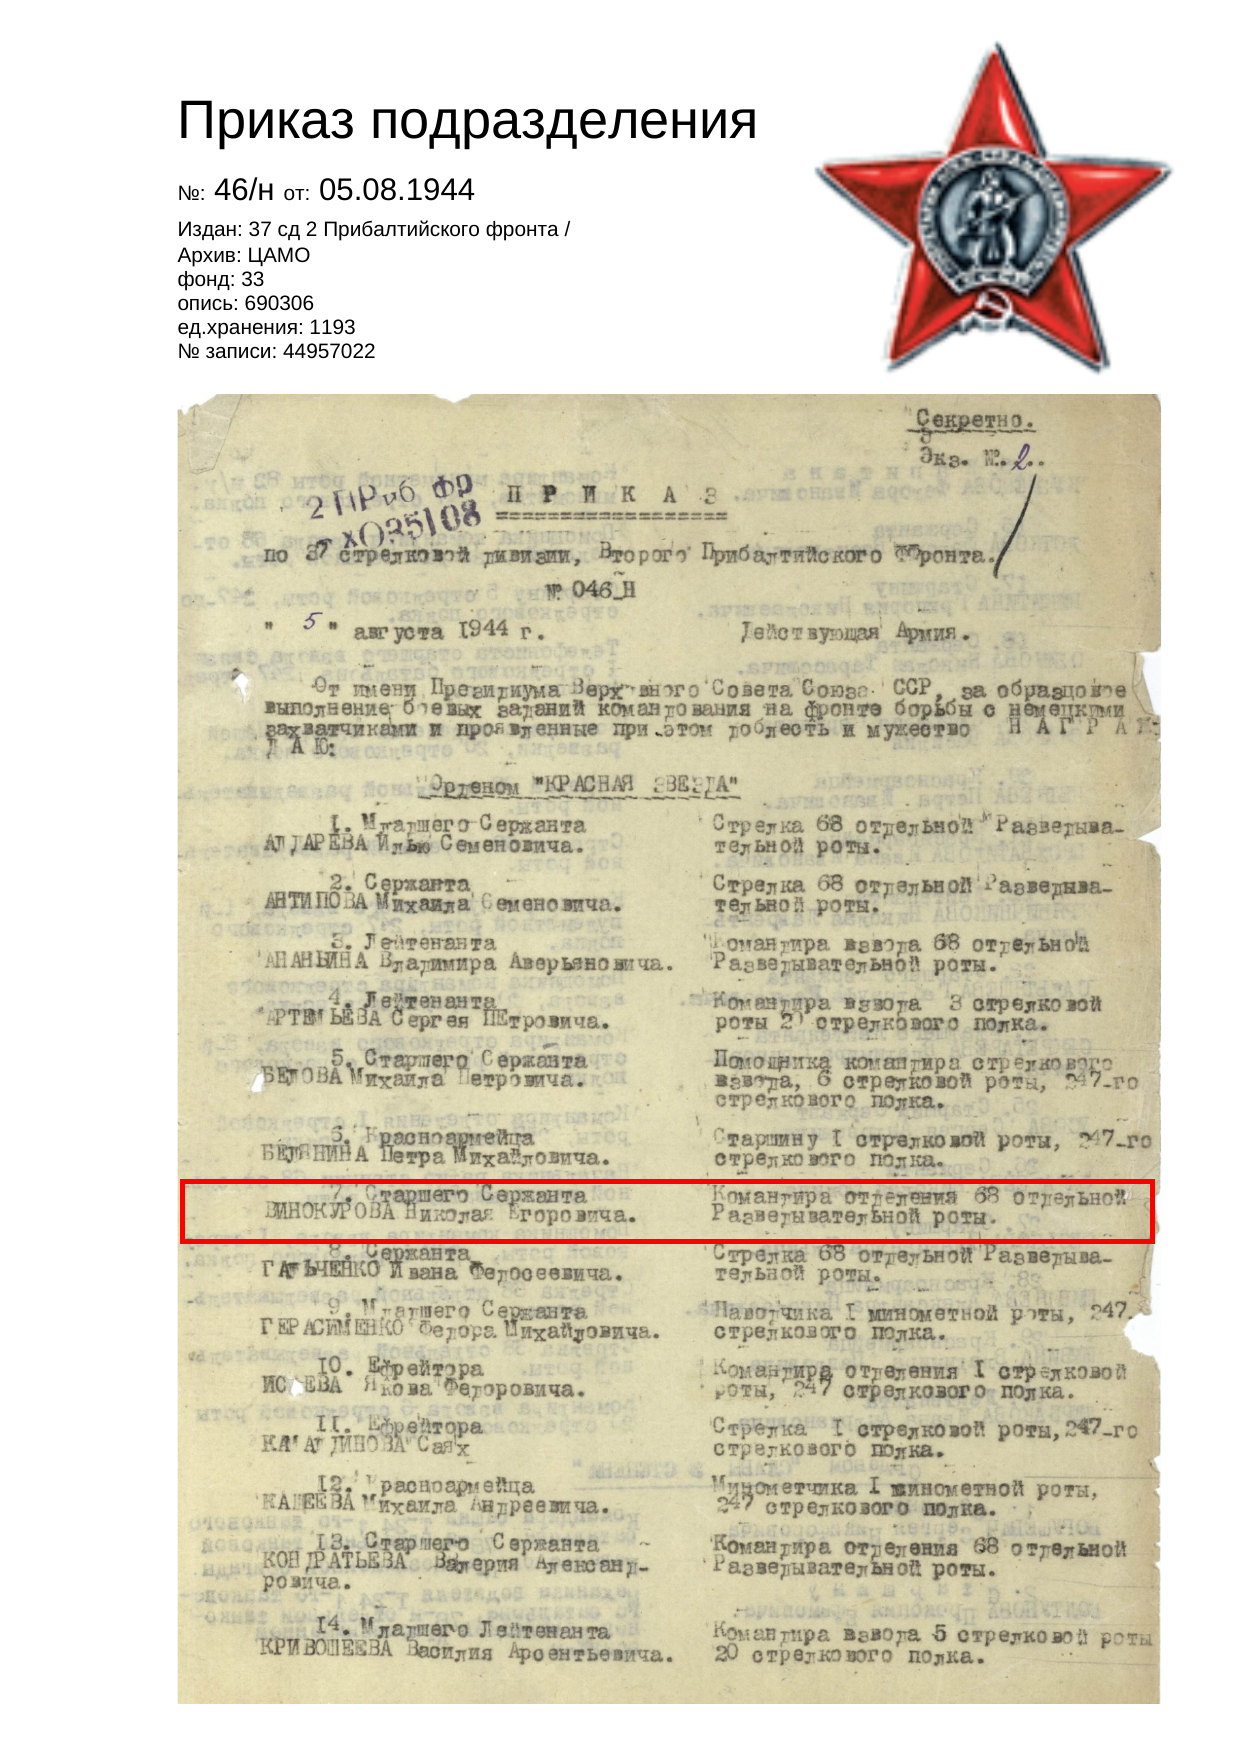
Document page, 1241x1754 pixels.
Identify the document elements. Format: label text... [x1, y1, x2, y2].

text № записи: 44957022 [177, 339, 814, 363]
text ед.хранения: 1193 [177, 315, 814, 339]
text Архив: ЦАМО [177, 243, 814, 267]
text Приказ подразделения [177, 87, 814, 149]
picture [814, 38, 1179, 387]
text №: 46/н от: 05.08.1944 Издан: 37 сд 2 Прибалтийского фронта / [177, 171, 814, 243]
picture [177, 394, 1162, 1704]
text фонд: 33 [177, 267, 814, 291]
text опись: 690306 [177, 291, 814, 315]
